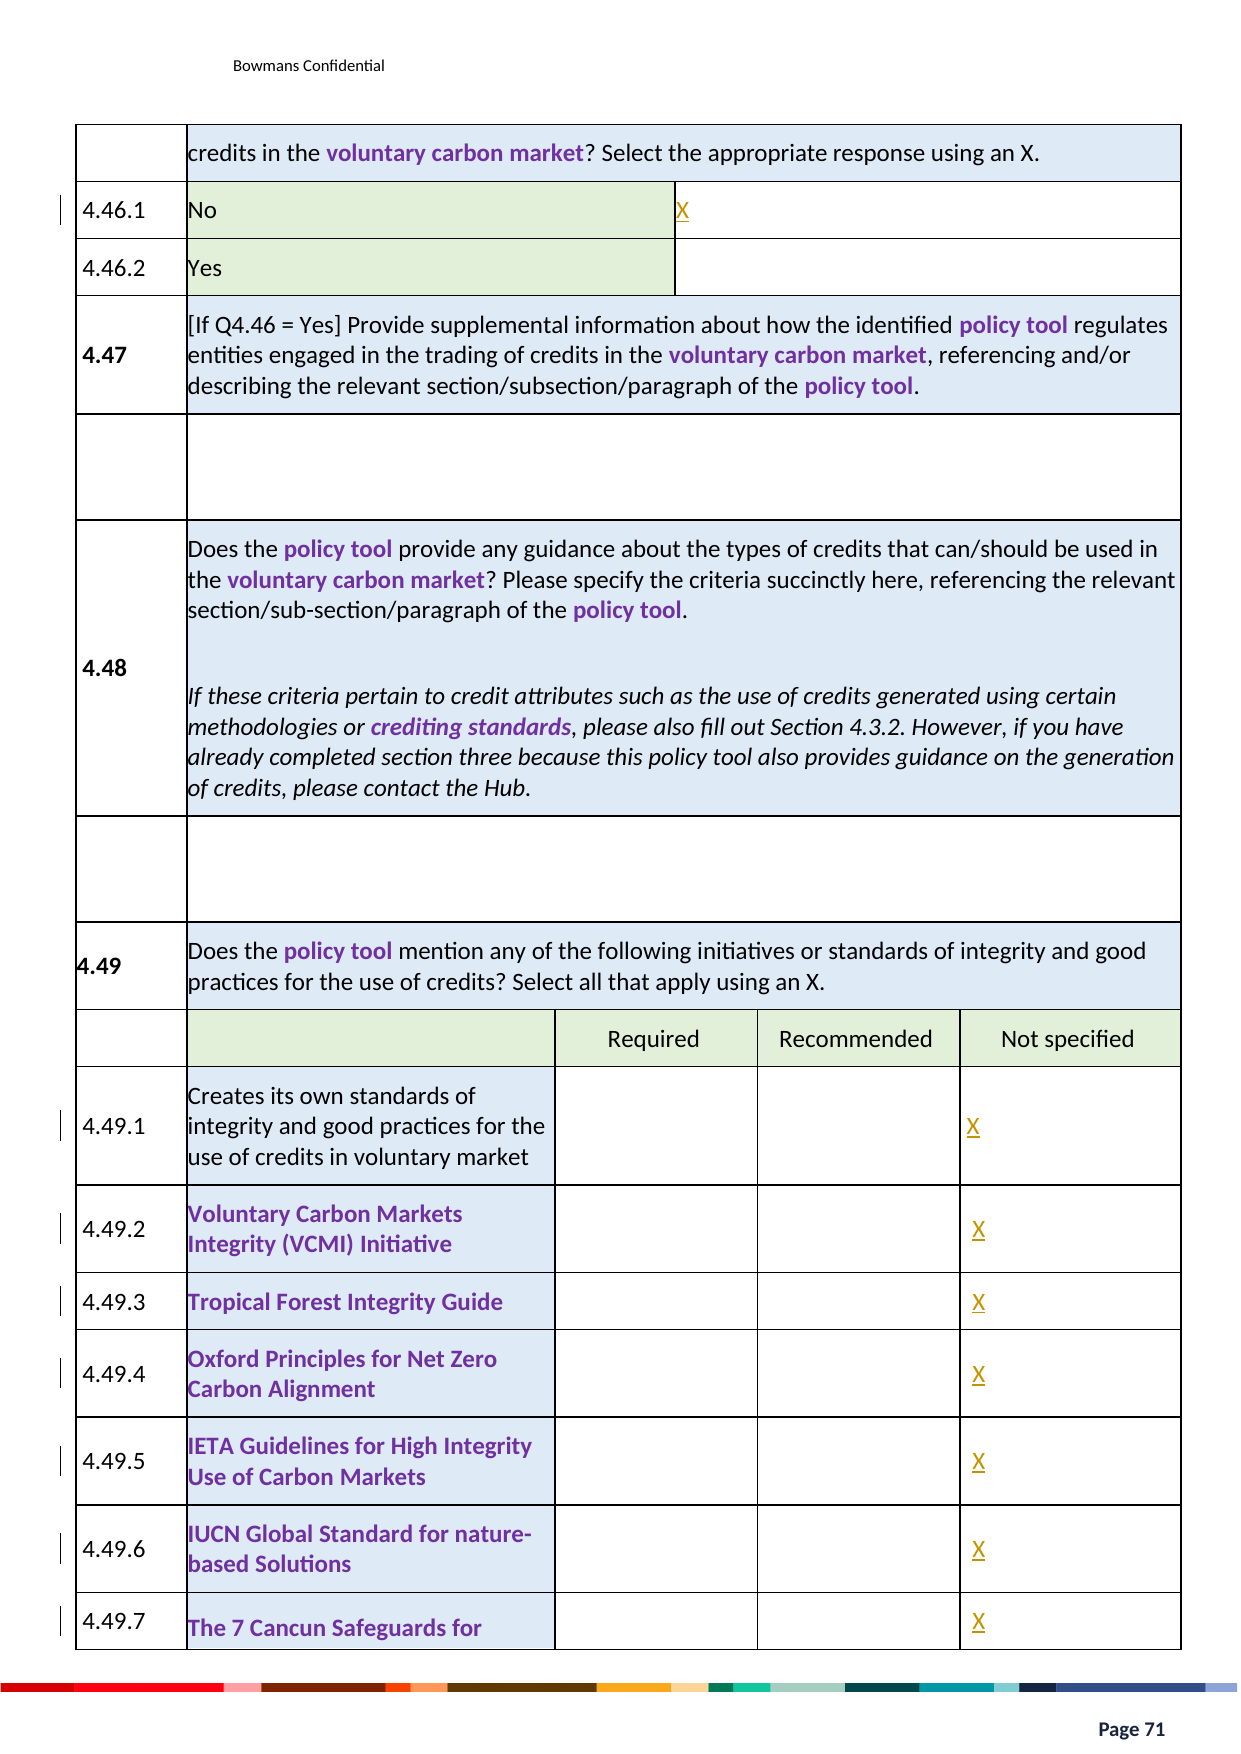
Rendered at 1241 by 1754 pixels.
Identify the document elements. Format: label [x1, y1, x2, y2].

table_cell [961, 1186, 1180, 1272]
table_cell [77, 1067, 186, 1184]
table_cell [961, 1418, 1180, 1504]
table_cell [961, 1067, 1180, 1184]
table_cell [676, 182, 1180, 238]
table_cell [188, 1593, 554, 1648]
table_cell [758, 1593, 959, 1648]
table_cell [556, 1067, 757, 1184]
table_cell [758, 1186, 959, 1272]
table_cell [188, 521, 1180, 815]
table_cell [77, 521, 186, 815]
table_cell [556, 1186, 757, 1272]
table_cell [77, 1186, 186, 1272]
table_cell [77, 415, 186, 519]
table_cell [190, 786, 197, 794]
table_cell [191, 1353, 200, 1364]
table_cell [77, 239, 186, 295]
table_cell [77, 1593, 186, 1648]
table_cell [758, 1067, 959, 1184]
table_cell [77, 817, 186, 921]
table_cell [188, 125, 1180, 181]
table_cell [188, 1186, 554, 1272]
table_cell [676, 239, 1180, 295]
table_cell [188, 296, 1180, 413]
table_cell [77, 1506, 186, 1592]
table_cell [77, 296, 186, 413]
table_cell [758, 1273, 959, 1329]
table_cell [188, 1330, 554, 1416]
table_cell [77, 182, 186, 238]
picture [0, 1683, 1236, 1692]
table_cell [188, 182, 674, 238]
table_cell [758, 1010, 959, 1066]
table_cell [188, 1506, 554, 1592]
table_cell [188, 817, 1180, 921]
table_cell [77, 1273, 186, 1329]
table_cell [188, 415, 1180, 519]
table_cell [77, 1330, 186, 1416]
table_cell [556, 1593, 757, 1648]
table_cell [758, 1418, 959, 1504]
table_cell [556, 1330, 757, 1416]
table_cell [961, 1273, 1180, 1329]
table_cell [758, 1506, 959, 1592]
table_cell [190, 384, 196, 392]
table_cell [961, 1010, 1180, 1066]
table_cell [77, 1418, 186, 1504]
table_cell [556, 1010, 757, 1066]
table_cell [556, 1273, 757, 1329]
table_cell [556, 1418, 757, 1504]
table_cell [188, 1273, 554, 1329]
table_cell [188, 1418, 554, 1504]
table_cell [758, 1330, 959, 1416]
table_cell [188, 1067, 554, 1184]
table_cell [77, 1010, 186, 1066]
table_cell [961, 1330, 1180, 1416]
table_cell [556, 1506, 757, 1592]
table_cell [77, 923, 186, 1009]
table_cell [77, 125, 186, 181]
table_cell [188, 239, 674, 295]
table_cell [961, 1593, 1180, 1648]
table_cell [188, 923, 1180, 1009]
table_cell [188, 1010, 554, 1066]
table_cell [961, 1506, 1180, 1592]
